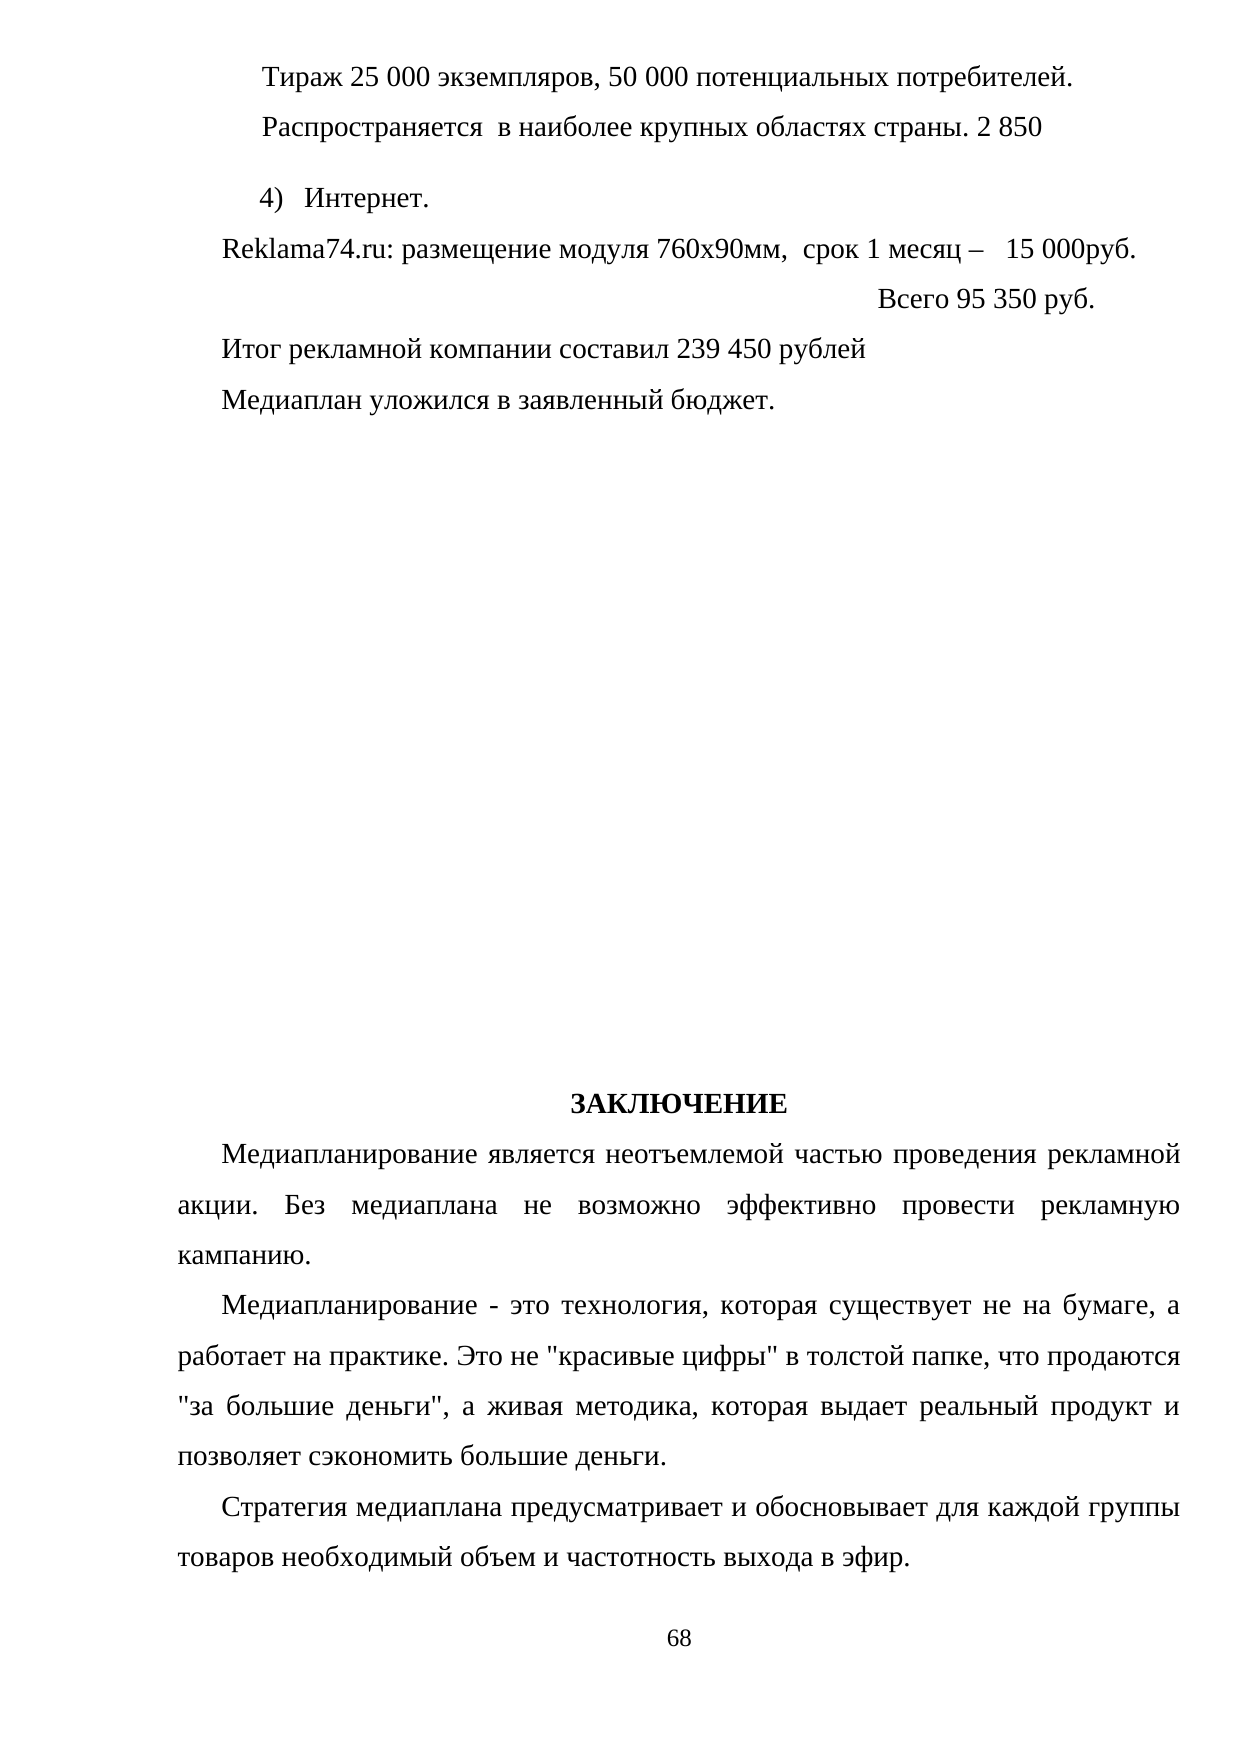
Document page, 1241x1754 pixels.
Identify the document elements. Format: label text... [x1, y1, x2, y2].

text ЗАКЛЮЧЕНИЕ [177, 1086, 1181, 1120]
list Интернет. [259, 181, 1181, 214]
text Всего 95 350 руб. [177, 281, 1181, 315]
text Reklama74.ru: размещение модуля 760х90мм, срок 1 месяц – 15 000руб. [222, 231, 1181, 264]
text Стратегия медиаплана предусматривает и обосновывает для каждой группы товаров необходимый объем и частотность выхода в эфир. [177, 1489, 1181, 1572]
text Медиапланирование является неотъемлемой частью проведения рекламной акции. Без медиаплана не возможно эффективно провести рекламную кампанию. [177, 1136, 1181, 1271]
text Медиапланирование - это технология, которая существует не на бумаге, а работает на практике. Это не "красивые цифры" в толстой папке, что продаются "за большие деньги", а живая методика, которая выдает реальный продукт и позволяет сэкономить большие деньги. [177, 1287, 1181, 1472]
text Медиаплан уложился в заявленный бюджет. [177, 382, 1181, 415]
text Итог рекламной компании составил 239 450 рублей [177, 331, 1181, 365]
list Распространяется в наиболее крупных областях страны. 2 850 [262, 109, 1181, 143]
list Тираж 25 000 экземпляров, 50 000 потенциальных потребителей. [262, 59, 1181, 93]
